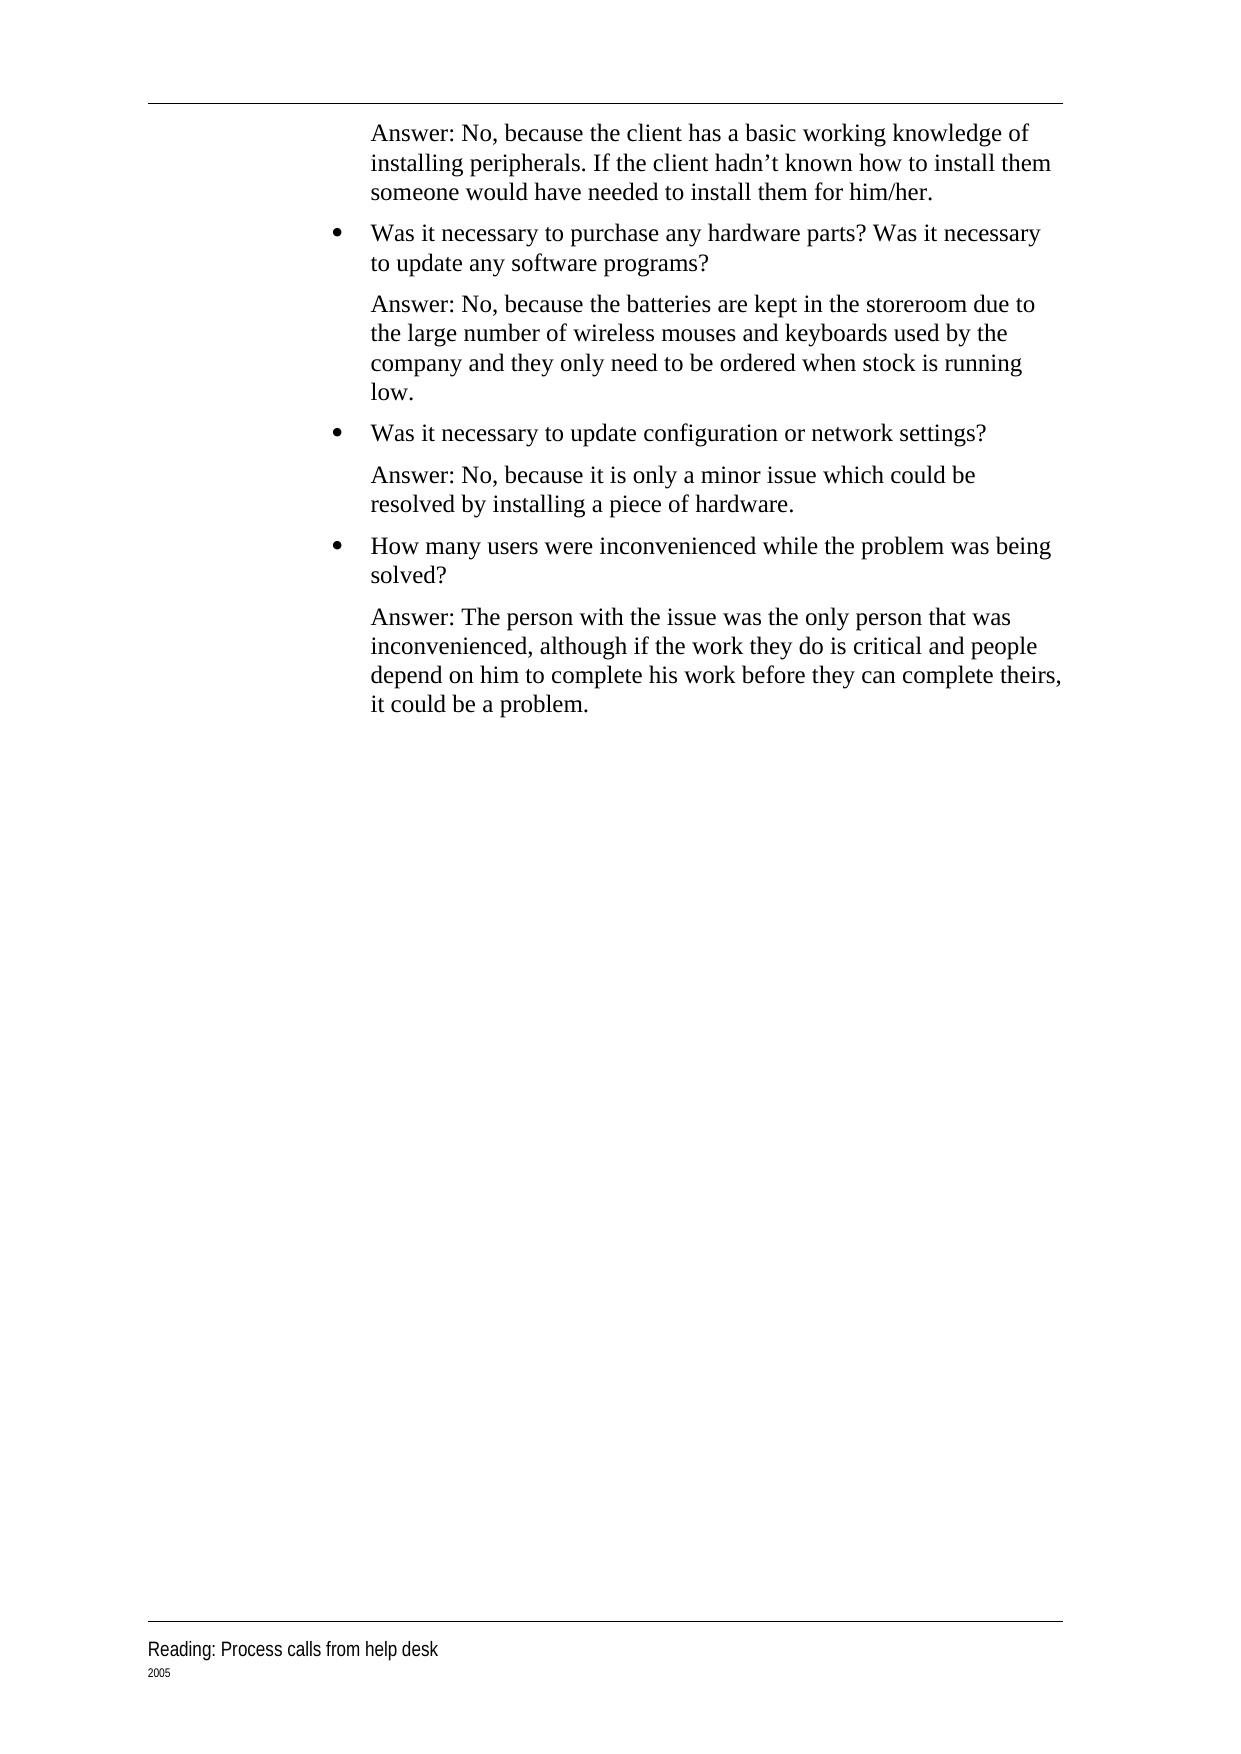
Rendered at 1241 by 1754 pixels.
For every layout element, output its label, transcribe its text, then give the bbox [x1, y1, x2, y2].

list How many users were inconvenienced while the problem was being solved? [333, 531, 1063, 589]
list Answer: The person with the issue was the only person that was inconvenienced, although if the work they do is critical and people depend on him to complete his work before they can complete theirs, it could be a problem. [370, 601, 1063, 718]
list Was it necessary to update configuration or network settings? [333, 418, 1063, 447]
list Answer: No, because the batteries are kept in the storeroom due to the large number of wireless mouses and keyboards used by the company and they only need to be ordered when stock is running low. [370, 289, 1063, 406]
list Answer: No, because it is only a minor issue which could be resolved by installing a piece of hardware. [370, 460, 1063, 518]
list Was it necessary to purchase any hardware parts? Was it necessary to update any software programs? [333, 218, 1063, 276]
list Answer: No, because the client has a basic working knowledge of installing peripherals. If the client hadn’t known how to install them someone would have needed to install them for him/her. [370, 118, 1063, 206]
